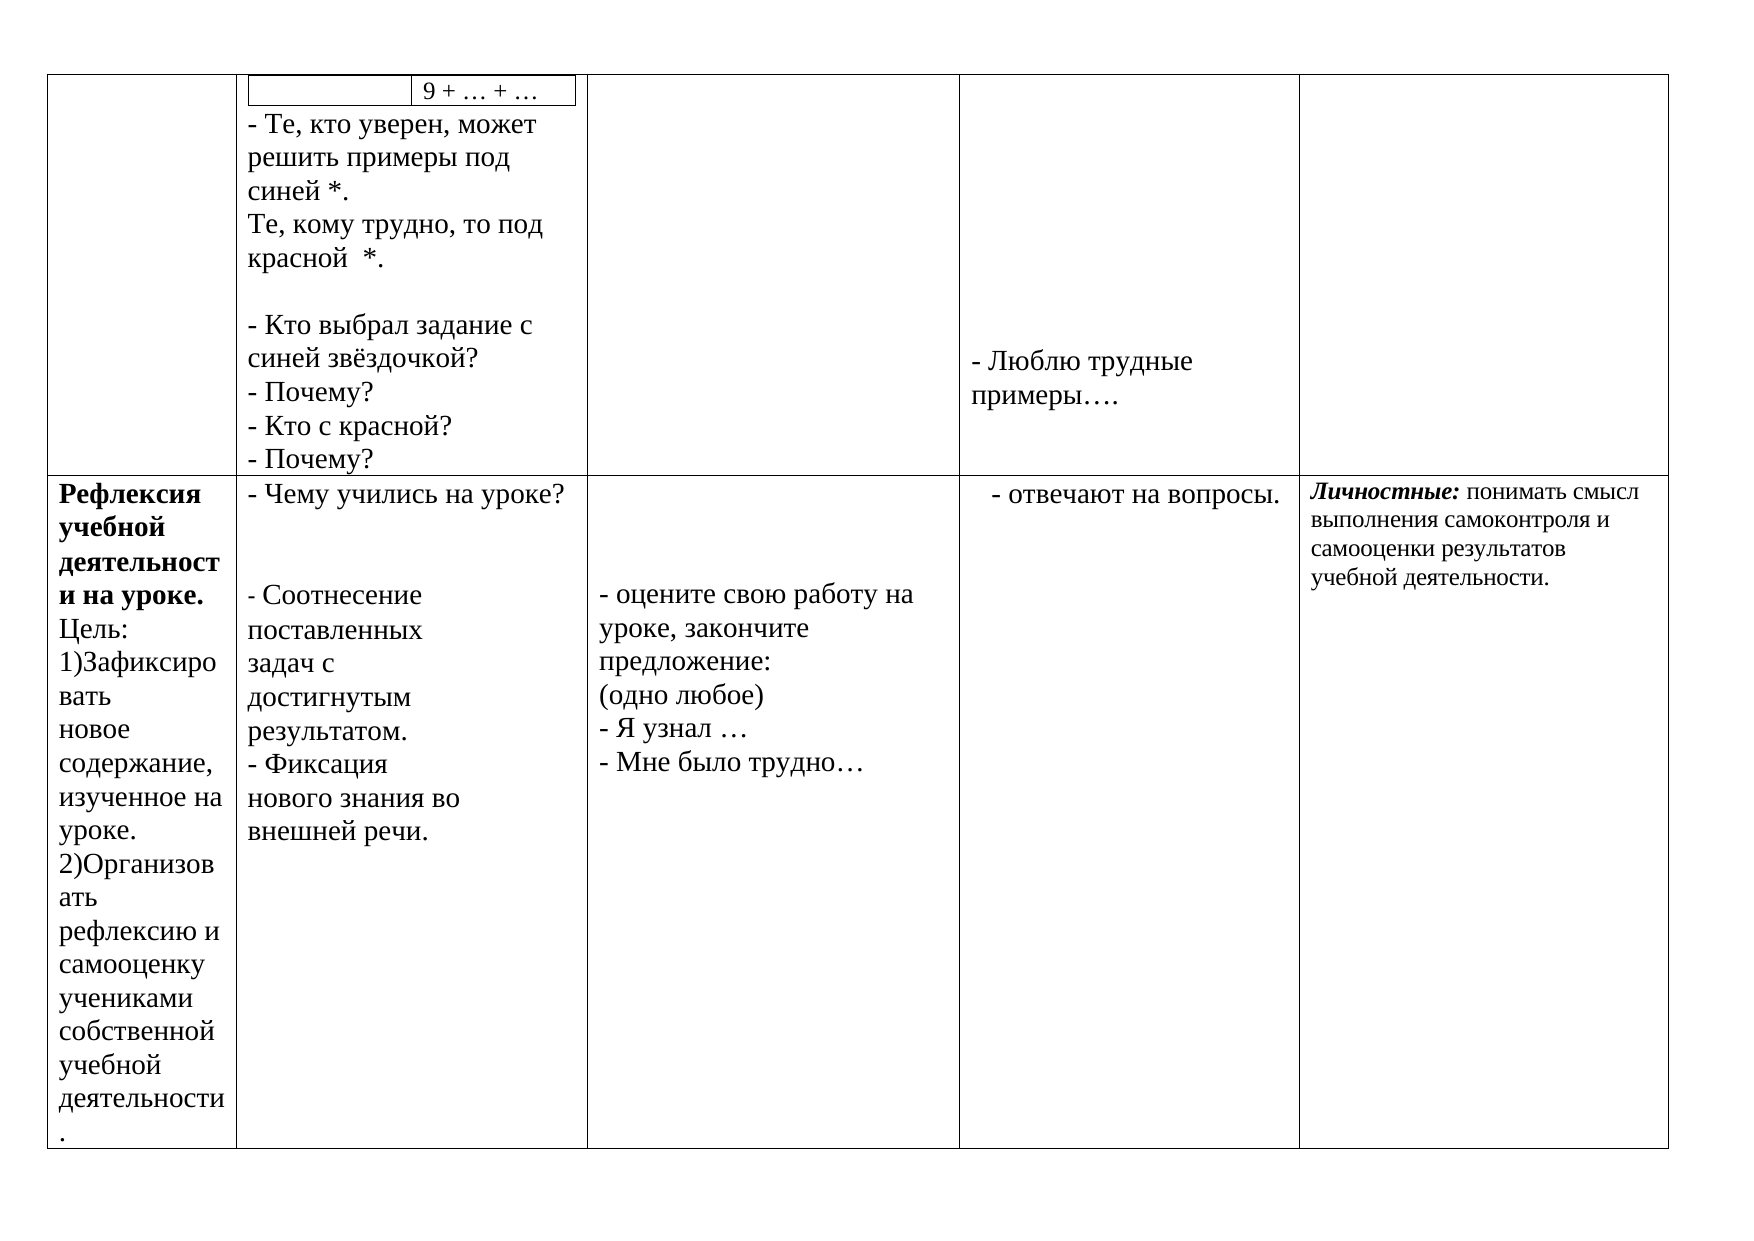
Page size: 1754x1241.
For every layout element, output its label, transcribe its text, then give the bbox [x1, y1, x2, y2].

table_cell - оцените свою работу на уроке, закончите предложение: (одно любое) - Я узнал … - Мне было трудно… [588, 476, 959, 1148]
table_cell Рефлексия учебной деятельности на уроке. Цель: 1)Зафиксировать новое содержание, изученное на уроке. 2)Организовать рефлексию и самооценку учениками собственной учебной деятельности. [48, 476, 236, 1148]
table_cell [237, 75, 587, 475]
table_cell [960, 75, 1299, 475]
table_cell [1300, 75, 1668, 475]
table_cell Личностные: понимать смысл выполнения самоконтроля и самооценки результатов учебной деятельности. [1300, 476, 1668, 1148]
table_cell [48, 75, 236, 475]
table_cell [588, 75, 959, 475]
table_cell - отвечают на вопросы. [960, 476, 1299, 1148]
table_cell - Чему учились на уроке? - Соотнесение поставленных задач с достигнутым результатом. - Фиксация нового знания во внешней речи. [237, 476, 587, 1148]
